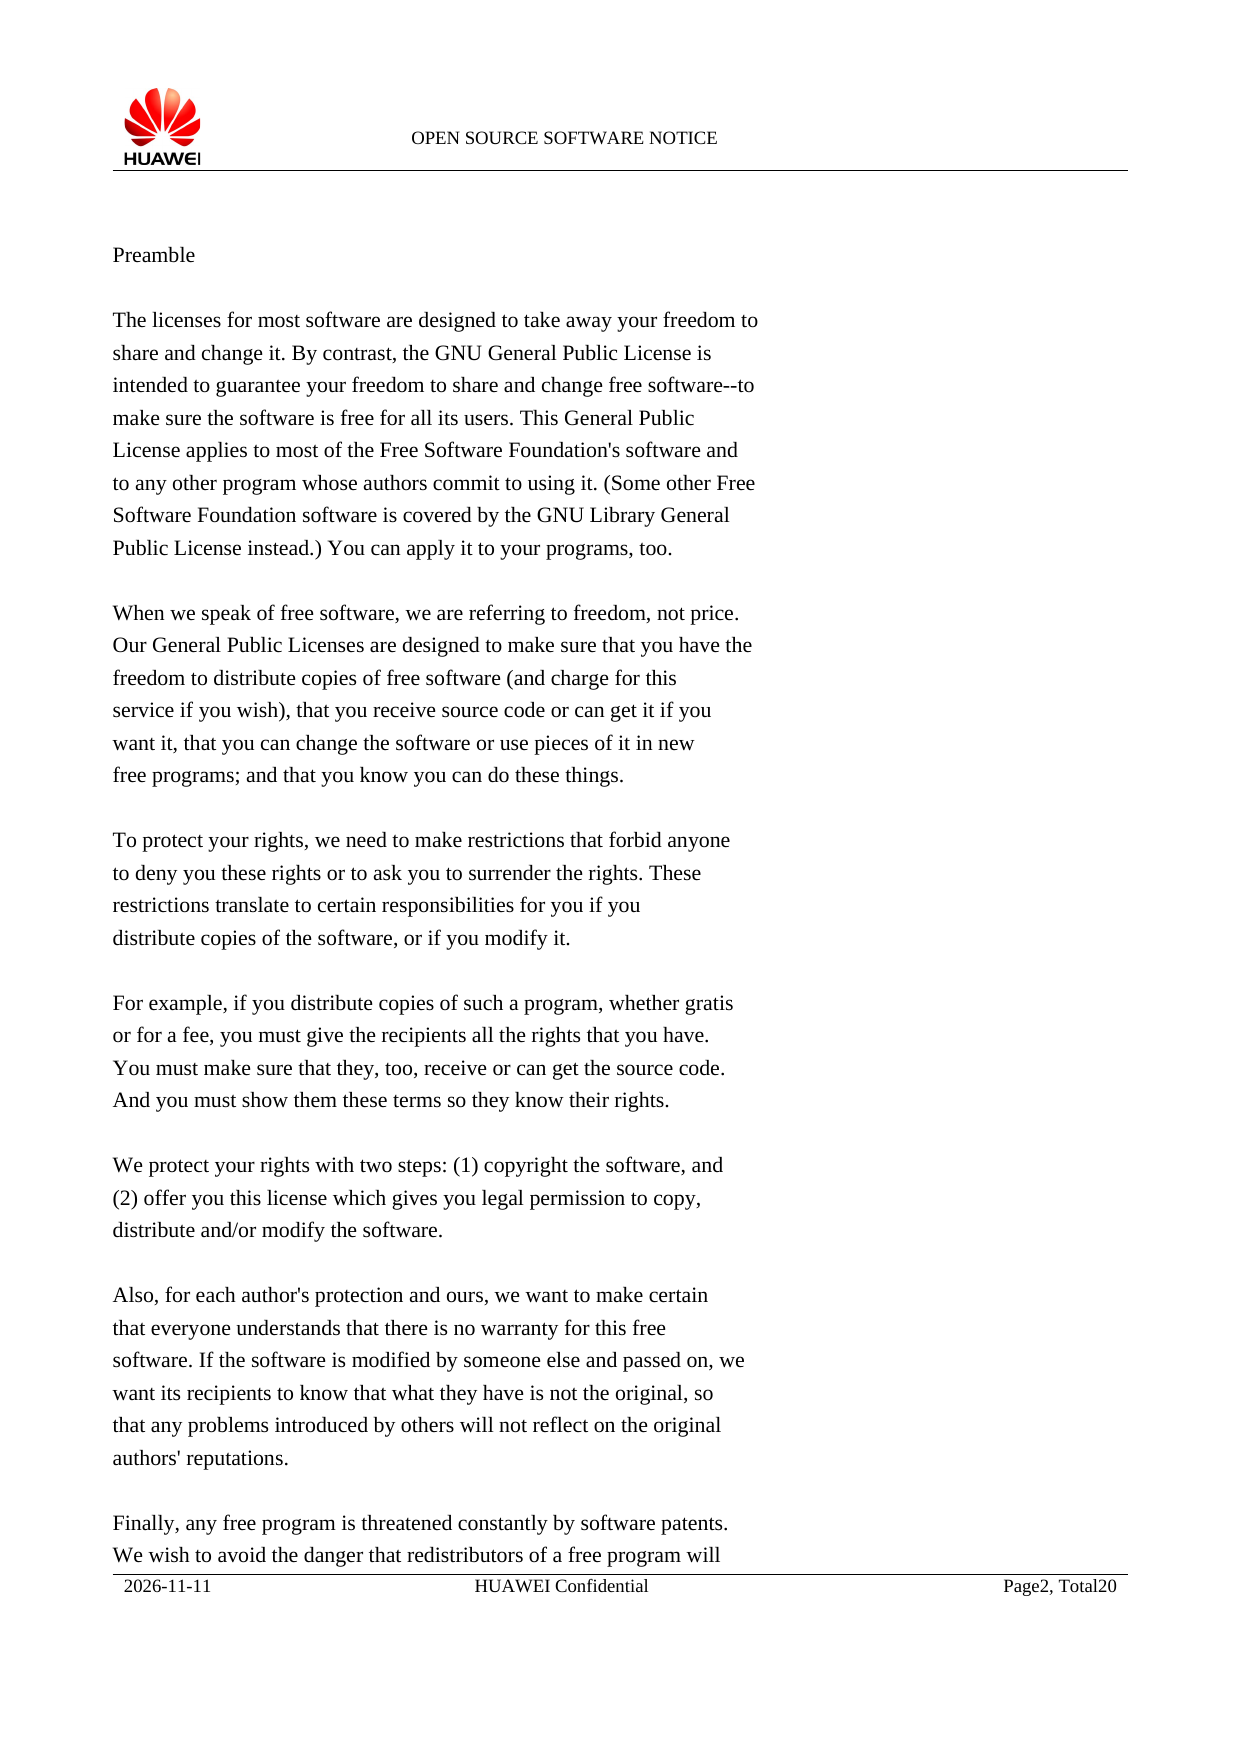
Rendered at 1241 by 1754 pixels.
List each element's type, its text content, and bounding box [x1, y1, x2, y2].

text Our General Public Licenses are designed to make sure that you have the [112, 629, 1128, 661]
text software. If the software is modified by someone else and passed on, we [112, 1344, 1128, 1376]
text When we speak of free software, we are referring to freedom, not price. [112, 596, 1128, 629]
text that everyone understands that there is no warranty for this free [112, 1311, 1128, 1344]
text that any problems introduced by others will not reflect on the original [112, 1409, 1128, 1441]
text Also, for each author's protection and ours, we want to make certain [112, 1279, 1128, 1311]
text We protect your rights with two steps: (1) copyright the software, and [112, 1149, 1128, 1181]
text We wish to avoid the danger that redistributors of a free program will [112, 1539, 1128, 1571]
text Software Foundation software is covered by the GNU Library General [112, 499, 1128, 531]
text The licenses for most software are designed to take away your freedom to [112, 304, 1128, 336]
text share and change it. By contrast, the GNU General Public License is [112, 336, 1128, 369]
text make sure the software is free for all its users. This General Public [112, 401, 1128, 434]
picture [124, 88, 201, 165]
text restrictions translate to certain responsibilities for you if you [112, 889, 1128, 921]
text or for a fee, you must give the recipients all the rights that you have. [112, 1019, 1128, 1051]
text For example, if you distribute copies of such a program, whether gratis [112, 986, 1128, 1019]
text to deny you these rights or to ask you to surrender the rights. These [112, 856, 1128, 889]
text You must make sure that they, too, receive or can get the source code. [112, 1051, 1128, 1084]
text want its recipients to know that what they have is not the original, so [112, 1376, 1128, 1409]
text (2) offer you this license which gives you legal permission to copy, [112, 1181, 1128, 1214]
text to any other program whose authors commit to using it. (Some other Free [112, 466, 1128, 499]
text intended to guarantee your freedom to share and change free software--to [112, 369, 1128, 401]
text want it, that you can change the software or use pieces of it in new [112, 726, 1128, 759]
text free programs; and that you know you can do these things. [112, 759, 1128, 791]
text To protect your rights, we need to make restrictions that forbid anyone [112, 824, 1128, 856]
text Public License instead.) You can apply it to your programs, too. [112, 531, 1128, 564]
text authors' reputations. [112, 1441, 1128, 1474]
text freedom to distribute copies of free software (and charge for this [112, 661, 1128, 694]
text service if you wish), that you receive source code or can get it if you [112, 694, 1128, 726]
text And you must show them these terms so they know their rights. [112, 1084, 1128, 1116]
text distribute copies of the software, or if you modify it. [112, 921, 1128, 954]
text Preamble [112, 239, 1128, 271]
text distribute and/or modify the software. [112, 1214, 1128, 1246]
text Finally, any free program is threatened constantly by software patents. [112, 1506, 1128, 1539]
text License applies to most of the Free Software Foundation's software and [112, 434, 1128, 466]
